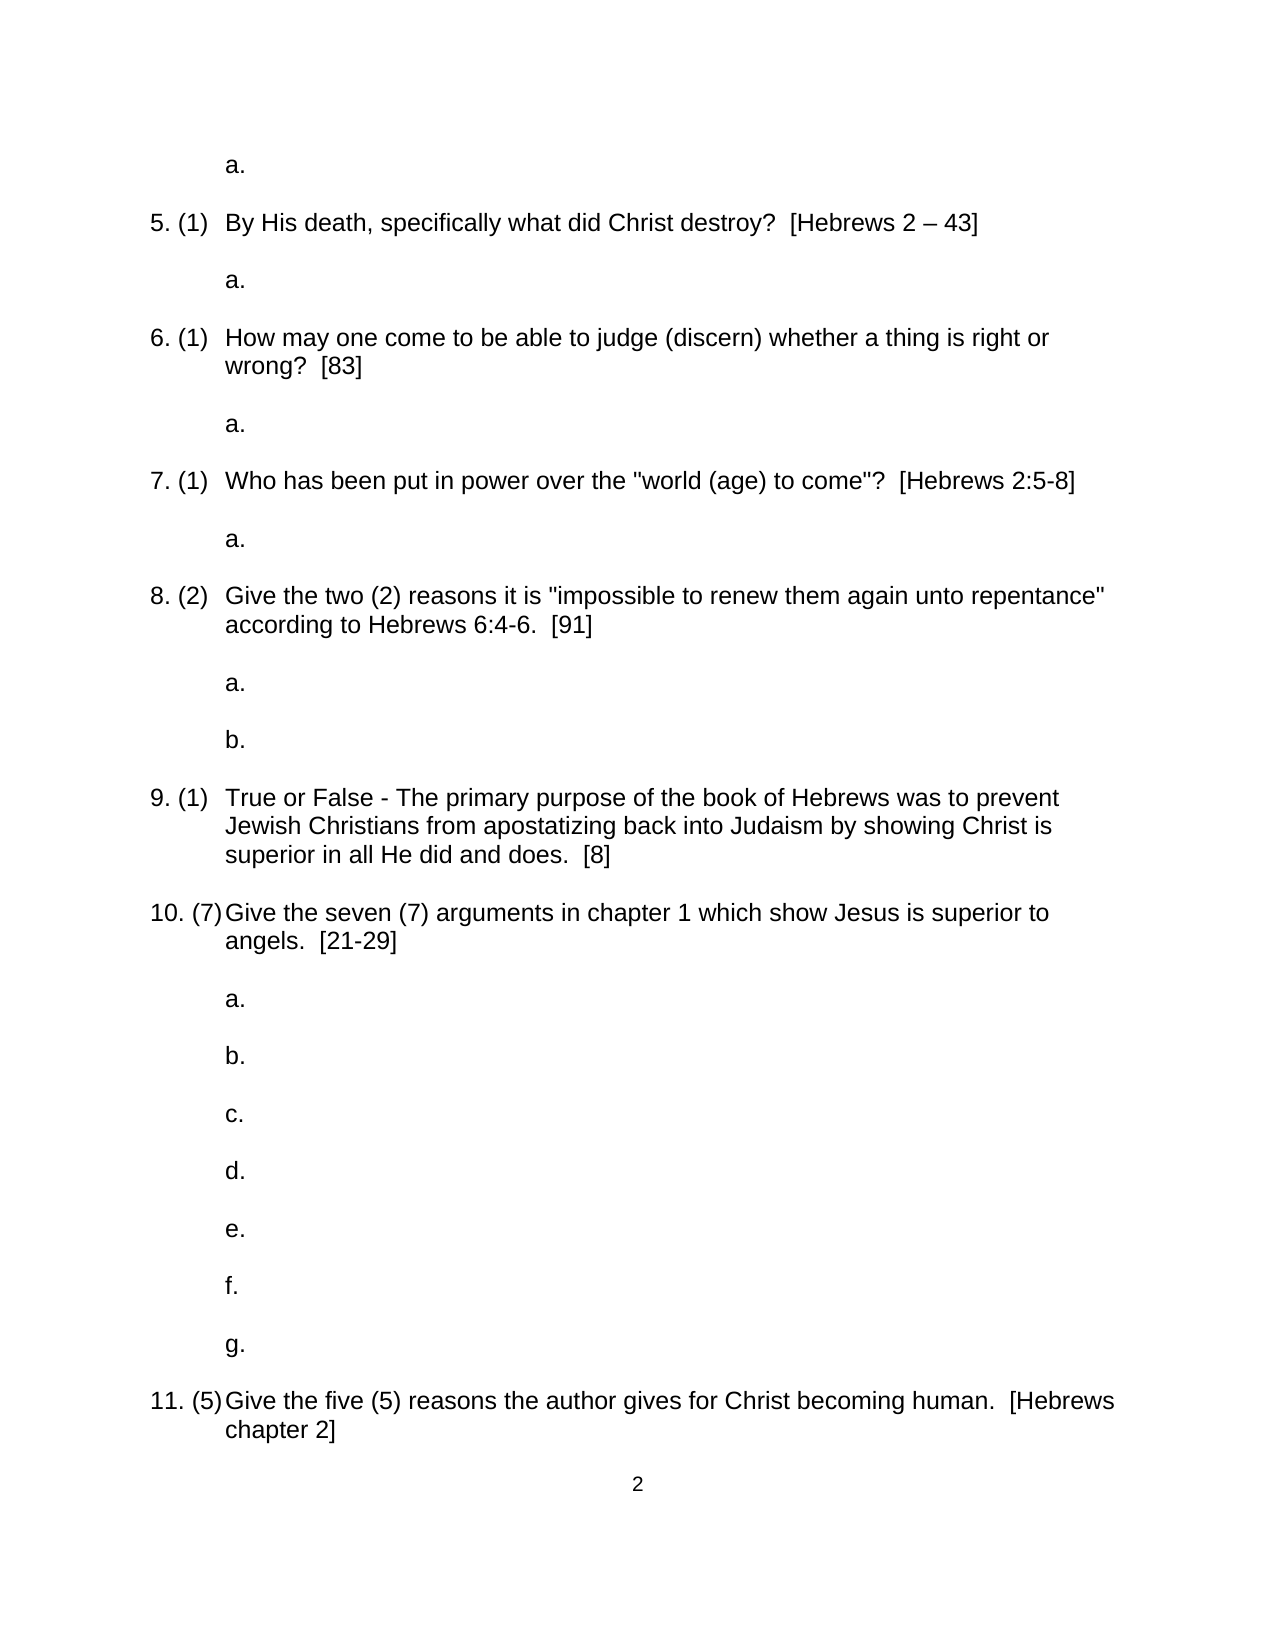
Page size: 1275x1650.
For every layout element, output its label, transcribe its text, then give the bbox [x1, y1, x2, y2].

text g. [150, 1329, 1125, 1357]
text e. [150, 1214, 1125, 1242]
text 5. (1) By His death, specifically what did Christ destroy? [Hebrews 2 – 43] [150, 207, 1125, 236]
text a. [225, 667, 1125, 696]
text 11. (5) Give the five (5) reasons the author gives for Christ becoming human. [Hebrews chapter 2] [150, 1386, 1125, 1444]
text 9. (1) True or False - The primary purpose of the book of Hebrews was to prevent Jewish Christians from apostatizing back into Judaism by showing Christ is superior in all He did and does. [8] [150, 782, 1125, 869]
text a. [150, 984, 1125, 1012]
text 10. (7) Give the seven (7) arguments in chapter 1 which show Jesus is superior to angels. [21-29] [150, 897, 1125, 955]
text b. [150, 725, 1125, 754]
text d. [225, 1156, 1125, 1185]
text 7. (1) Who has been put in power over the "world (age) to come"? [Hebrews 2:5-8] [150, 466, 1125, 495]
text a. [150, 409, 1125, 437]
text b. [150, 1041, 1125, 1070]
text 8. (2) Give the two (2) reasons it is "impossible to renew them again unto repentance" according to Hebrews 6:4-6. [91] [150, 581, 1125, 639]
text f. [150, 1271, 1125, 1300]
text a. [150, 524, 1125, 552]
text c. [225, 1099, 1125, 1127]
text a. [225, 265, 1125, 294]
text a. [225, 150, 1125, 179]
text 6. (1) How may one come to be able to judge (discern) whether a thing is right or wrong? [83] [150, 322, 1125, 380]
